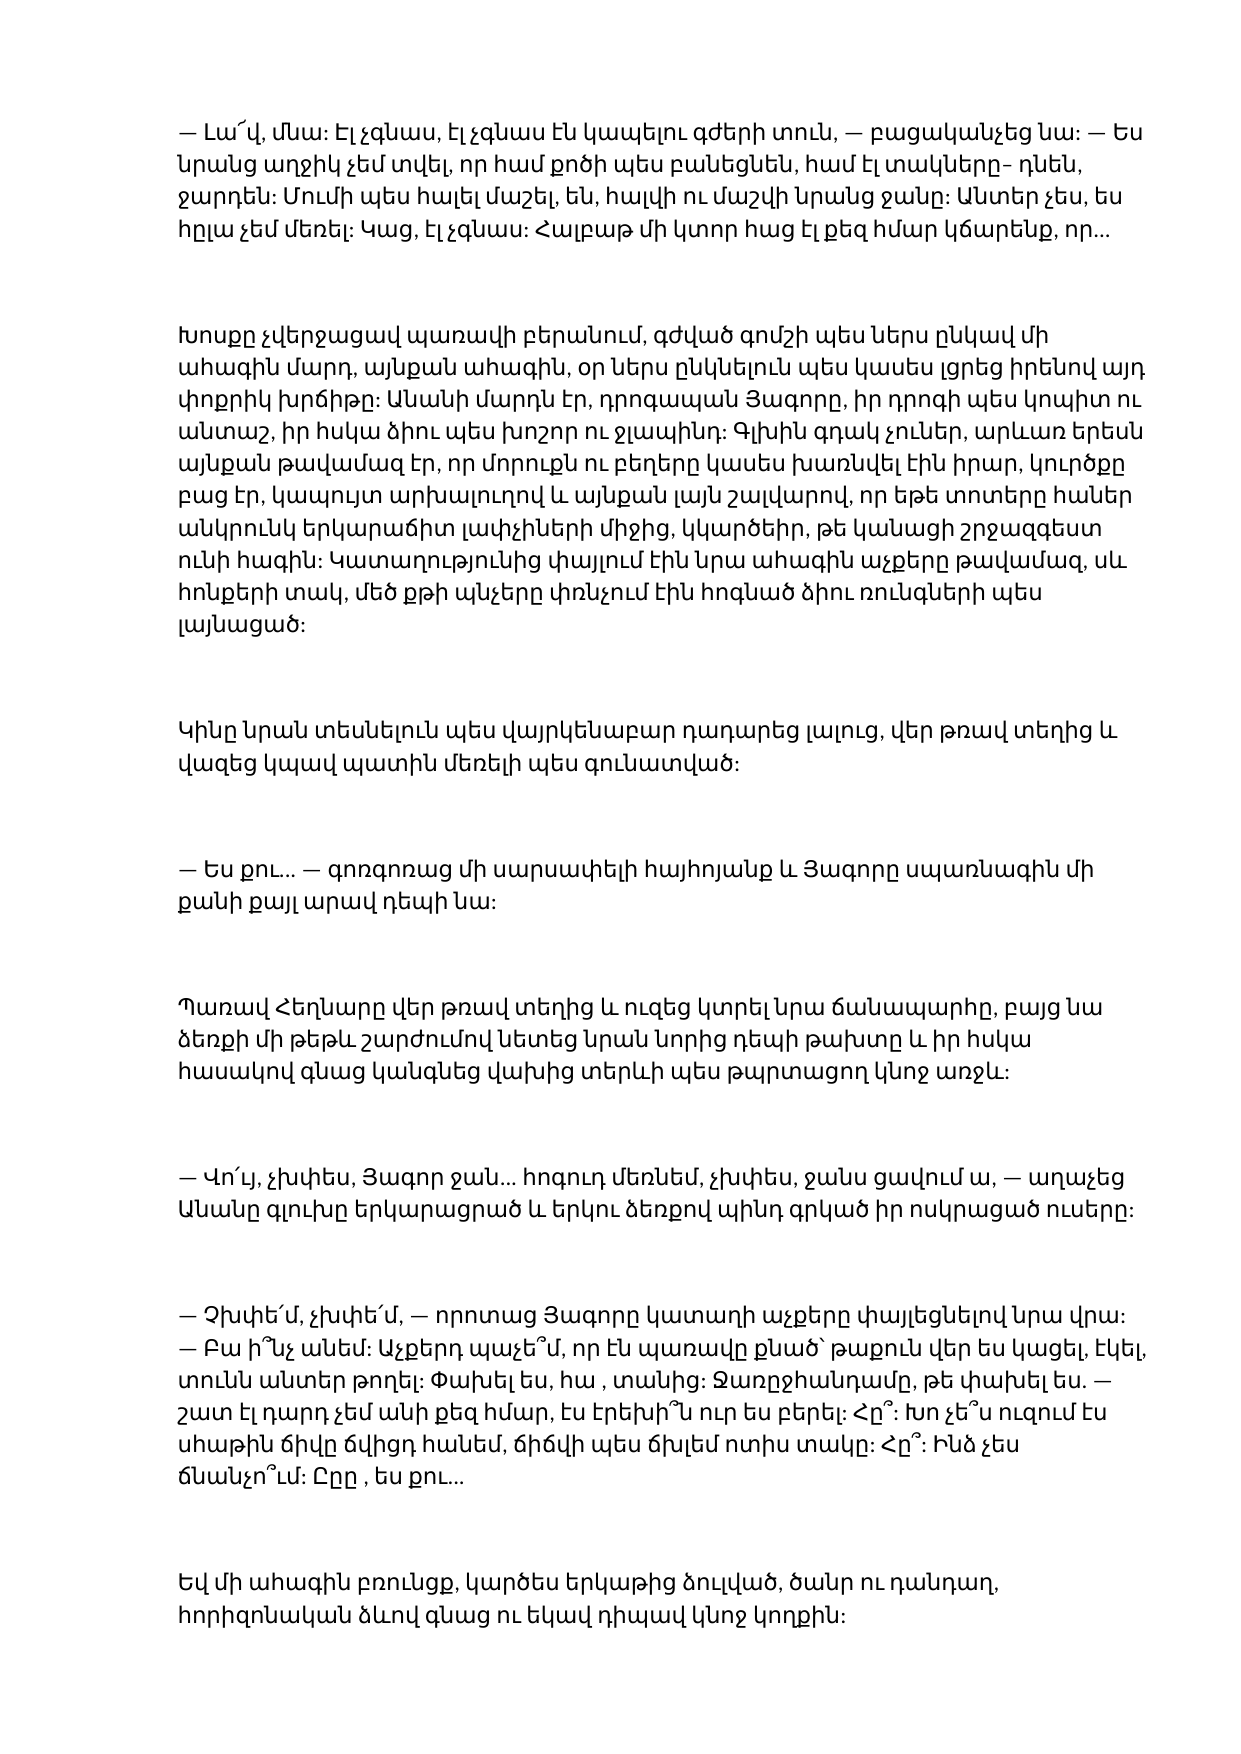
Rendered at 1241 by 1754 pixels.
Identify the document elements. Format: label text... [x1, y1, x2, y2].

text Խոսքը չվերջացավ պառավի բերանում, գժված գոմշի պես ներս ընկավ մի ահագին մարդ, այնքան ահագին, օր ներս ընկնելուն պես կասես լցրեց իրենով այդ փոքրիկ խրճիթը: Անանի մարդն էր, դրոգապան Յագորը, իր դրոգի պես կոպիտ ու անտաշ, իր հսկա ձիու պես խոշոր ու ջլապինդ: Գլխին գդակ չուներ, արևառ երեսն այնքան թավամազ էր, որ մորուքն ու բեղերը կասես խառնվել էին իրար, կուրծքը բաց էր, կապույտ արխալուղով և այնքան լայն շալվարով, որ եթե տոտերը հաներ անկրունկ երկարաճիտ լափչիների միջից, կկարծեիր, թե կանացի շրջազգեստ ունի հագին: Կատաղությունից փայլում էին նրա ահագին աչքերը թավամազ, սև հոնքերի տակ, մեծ քթի պնչերը փռնչում էին հոգնած ձիու ռունգների պես լայնացած: [177, 321, 1152, 638]
text — Վո՛ւյ, չխփես, Յագոր ջան... հոգուդ մեռնեմ, չխփես, ջանս ցավում ա, — աղաչեց Անանը գլուխը երկարացրած և երկու ձեռքով պինդ գրկած իր ոսկրացած ուսերը: [177, 1163, 1152, 1223]
text Կինը նրան տեսնելուն պես վայրկենաբար դադարեց լալուց, վեր թռավ տեղից և վազեց կպավ պատին մեռելի պես գունատված: [177, 716, 1152, 777]
text Պառավ Հեղնարը վեր թռավ տեղից և ուզեց կտրել նրա ճանապարհը, բայց նա ձեռքի մի թեթև շարժումով նետեց նրան նորից դեպի թախտը և իր հսկա հասակով գնաց կանգնեց վախից տերևի պես թպրտացող կնոջ առջև: [177, 993, 1152, 1085]
text — Ես քու... — գոռգոռաց մի սարսափելի հայհոյանք և Յագորը սպառնագին մի քանի քայլ արավ դեպի նա: [177, 855, 1152, 915]
text — Չխփե՛մ, չխփե՛մ, — որոտաց Յագորը կատաղի աչքերը փայլեցնելով նրա վրա: — Բա ի՞նչ անեմ: Աչքերդ պաչե՞մ, որ էն պառավը քնած՝ թաքուն վեր ես կացել, էկել, տունն անտեր թողել: Փախել ես, հա , տանից: Ջառըջհանդամը, թե փախել ես. — շատ էլ դարդ չեմ անի քեզ հմար, էս էրեխի՞ն ուր ես բերել: Հը՞: Խո չե՞ս ուզում էս սհաթին ճիվը ճվիցդ հանեմ, ճիճվի պես ճխլեմ ոտիս տակը: Հը՞: Ինձ չես ճնանչո՞ւմ: Ըըը , ես քու... [177, 1302, 1152, 1491]
text Եվ մի ահագին բռունցք, կարծես երկաթից ձուլված, ծանր ու դանդաղ, հորիզոնական ձևով գնաց ու եկավ դիպավ կնոջ կողքին: [177, 1568, 1152, 1629]
text — Լա՜վ, մնա: Էլ չգնաս, էլ չգնաս էն կապելու գժերի տուն, — բացականչեց նա: — Ես նրանց աղջիկ չեմ տվել, որ համ քոծի պես բանեցնեն, համ էլ տակները– դնեն, ջարդեն: Մումի պես հալել մաշել, են, հալվի ու մաշվի նրանց ջանը: Անտեր չես, ես հըլա չեմ մեռել: Կաց, էլ չգնաս: Հալբաթ մի կտոր հաց էլ քեզ հմար կճարենք, որ... [177, 118, 1152, 243]
